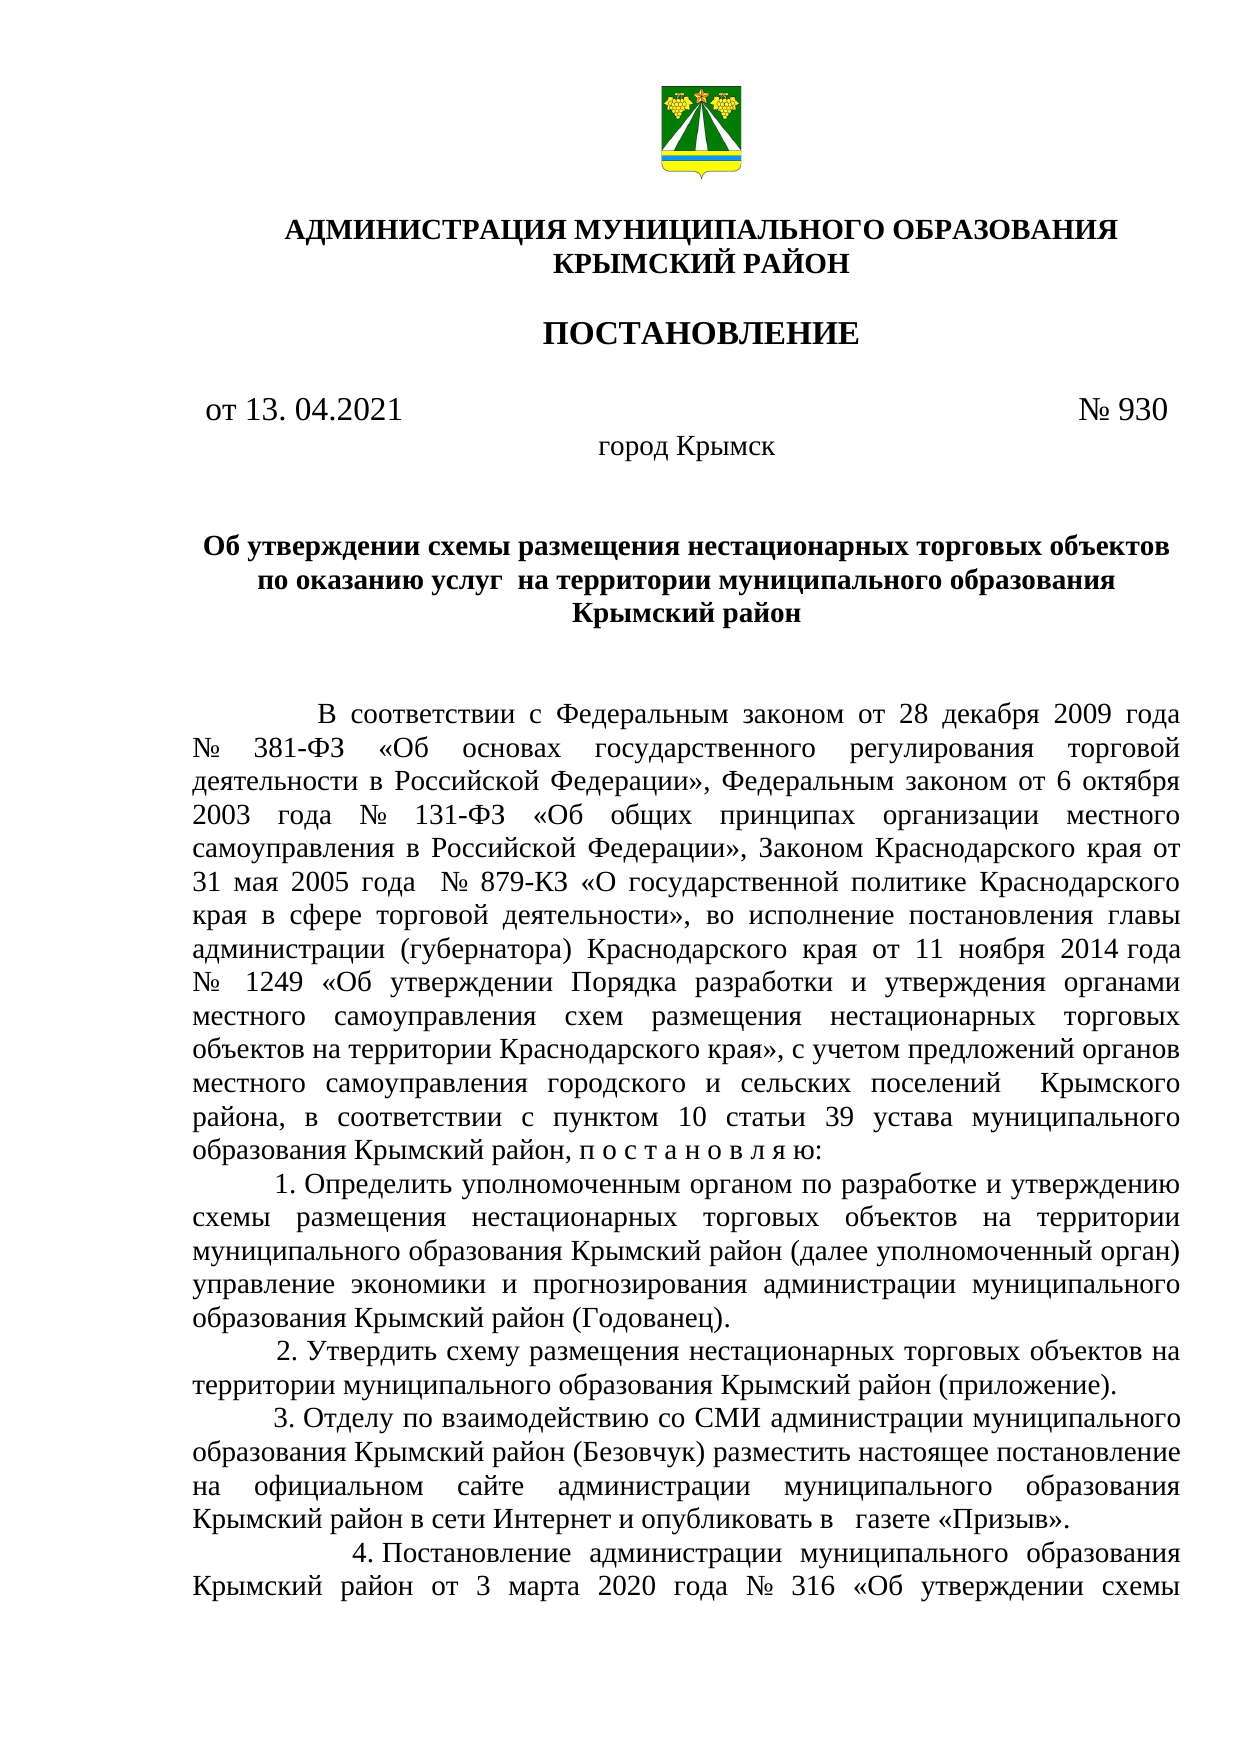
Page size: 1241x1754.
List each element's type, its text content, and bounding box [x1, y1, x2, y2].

text Об утверждении схемы размещения нестационарных торговых объектов по оказанию услуг на территории муниципального образования Крымский район [192, 528, 1181, 629]
text 2. Утвердить схему размещения нестационарных торговых объектов на территории муниципального образования Крымский район (приложение). [192, 1333, 1181, 1401]
text В соответствии с Федеральным законом от 28 декабря 2009 года № 381-ФЗ «Об основах государственного регулирования торговой деятельности в Российской Федерации», Федеральным законом от 6 октября 2003 года № 131-ФЗ «Об общих принципах организации местного самоуправления в Российской Федерации», Законом Краснодарского края от 31 мая 2005 года № 879-КЗ «О государственной политике Краснодарского края в сфере торговой деятельности», во исполнение постановления главы администрации (губернатора) Краснодарского края от 11 ноября 2014 года № 1249 «Об утверждении Порядка разработки и утверждения органами местного самоуправления схем размещения нестационарных торговых объектов на территории Краснодарского края», с учетом предложений органов местного самоуправления городского и сельских поселений Крымского района, в соответствии с пунктом 10 статьи 39 устава муниципального образования Крымский район, п о с т а н о в л я ю: [192, 696, 1181, 1166]
text город Крымск [192, 428, 1181, 461]
text 3. Отделу по взаимодействию со СМИ администрации муниципального образования Крымский район (Безовчук) разместить настоящее постановление на официальном сайте администрации муниципального образования Крымский район в сети Интернет и опубликовать в газете «Призыв». [192, 1401, 1181, 1535]
picture [661, 86, 742, 179]
text ПОСТАНОВЛЕНИЕ [207, 313, 1181, 351]
text от 13. 04.2021 № 930 [192, 389, 1181, 428]
text 1. Определить уполномоченным органом по разработке и утверждению схемы размещения нестационарных торговых объектов на территории муниципального образования Крымский район (далее уполномоченный орган) управление экономики и прогнозирования администрации муниципального образования Крымский район (Годованец). [192, 1166, 1181, 1333]
text АДМИНИСТРАЦИЯ МУНИЦИПАЛЬНОГО ОБРАЗОВАНИЯ [207, 212, 1181, 246]
text КРЫМСКИЙ РАЙОН [207, 246, 1181, 279]
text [192, 1535, 1181, 1602]
